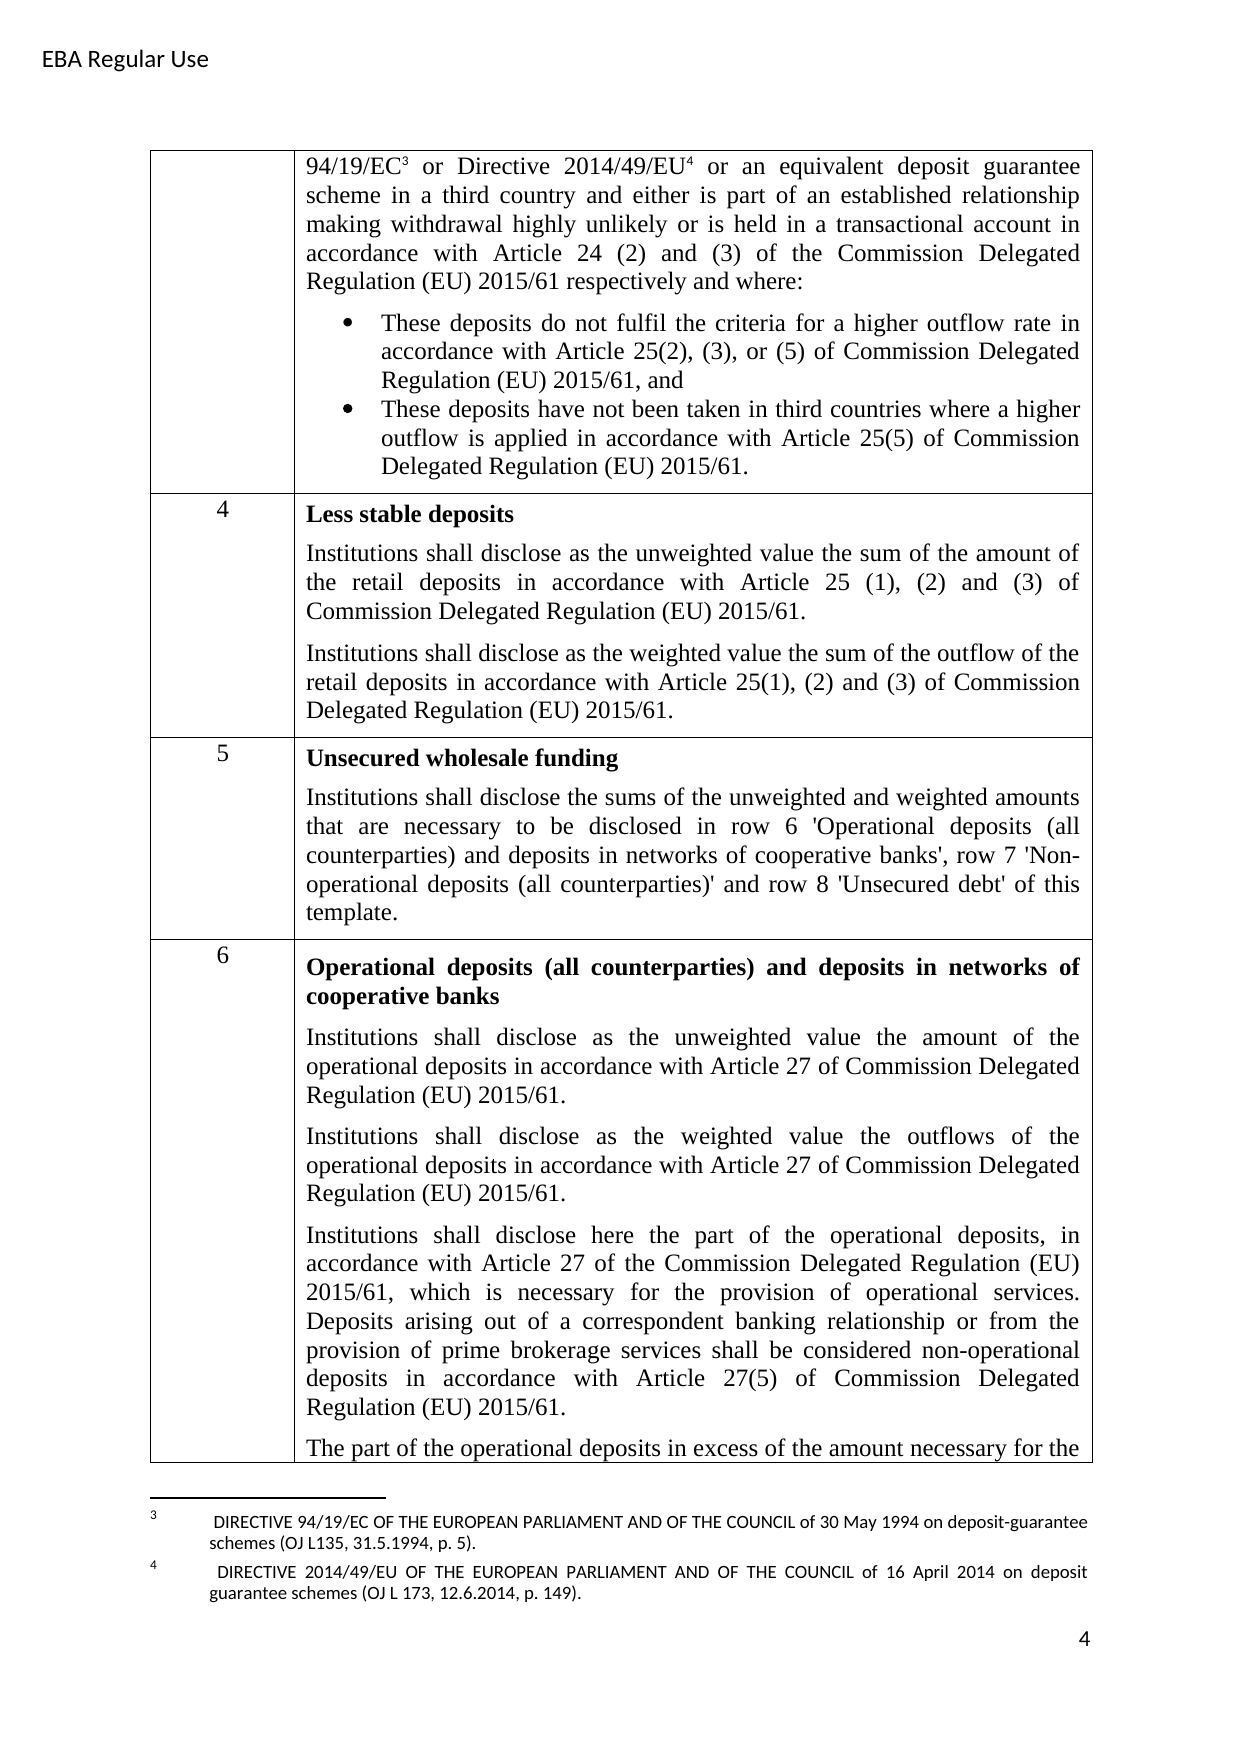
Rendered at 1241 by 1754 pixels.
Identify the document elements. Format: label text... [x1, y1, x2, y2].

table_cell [295, 940, 1092, 1462]
table_cell 6 [151, 940, 294, 1462]
table_cell 3 [151, 151, 294, 493]
table_cell Unsecured wholesale funding Institutions shall disclose the sums of the unweighted and weighted amounts that are necessary to be disclosed in row 6 'Operational deposits (all counterparties) and deposits in networks of cooperative banks', row 7 'Non-operational deposits (all counterparties)' and row 8 'Unsecured debt' of this template. [295, 738, 1092, 939]
table_cell 5 [151, 738, 294, 939]
table_cell 4 [151, 494, 294, 737]
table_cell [295, 151, 1092, 493]
table_cell Less stable deposits Institutions shall disclose as the unweighted value the sum of the amount of the retail deposits in accordance with Article 25 (1), (2) and (3) of Commission Delegated Regulation (EU) 2015/61. Institutions shall disclose as the weighted value the sum of the outflow of the retail deposits in accordance with Article 25(1), (2) and (3) of Commission Delegated Regulation (EU) 2015/61. [295, 494, 1092, 737]
